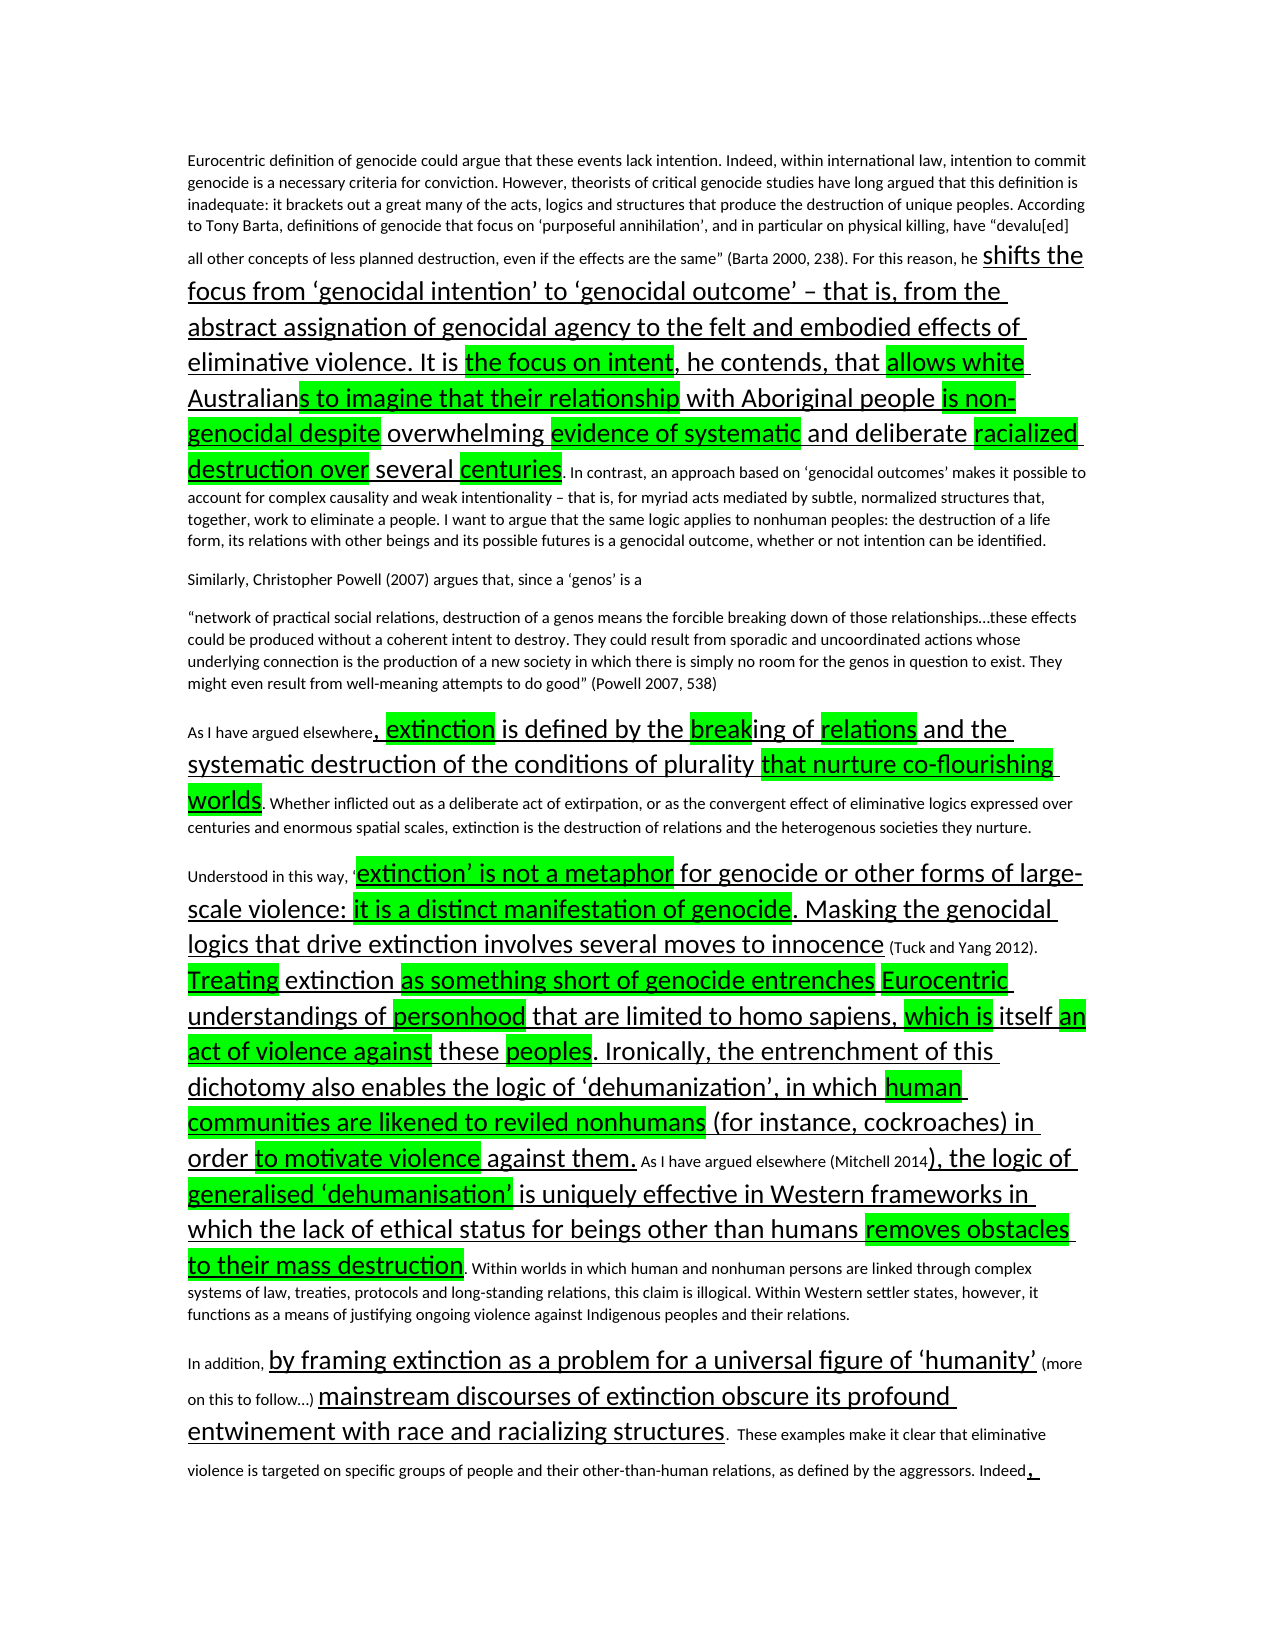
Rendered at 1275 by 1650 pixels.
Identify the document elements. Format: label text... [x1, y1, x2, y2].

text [187, 150, 1087, 551]
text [187, 1343, 1087, 1483]
text Similarly, Christopher Powell (2007) argues that, since a ‘genos’ is a [187, 569, 1087, 589]
text As I have argued elsewhere, extinction is defined by the breaking of relations and the systematic destruction of the conditions of plurality that nurture co-flourishing worlds. Whether inflicted out as a deliberate act of extirpation, or as the convergent effect of eliminative logics expressed over centuries and enormous spatial scales, extinction is the destruction of relations and the heterogenous societies they nurture. [187, 712, 1087, 838]
text “network of practical social relations, destruction of a genos means the forcible breaking down of those relationships…these effects could be produced without a coherent intent to destroy. They could result from sporadic and uncoordinated actions whose underlying connection is the production of a new society in which there is simply no room for the genos in question to exist. They might even result from well-meaning attempts to do good” (Powell 2007, 538) [187, 608, 1087, 694]
text Understood in this way, ‘extinction’ is not a metaphor for genocide or other forms of large-scale violence: it is a distinct manifestation of genocide. Masking the genocidal logics that drive extinction involves several moves to innocence (Tuck and Yang 2012). Treating extinction as something short of genocide entrenches Eurocentric understandings of personhood that are limited to homo sapiens, which is itself an act of violence against these peoples. Ironically, the entrenchment of this dichotomy also enables the logic of ‘dehumanization’, in which human communities are likened to reviled nonhumans (for instance, cockroaches) in order to motivate violence against them. As I have argued elsewhere (Mitchell 2014), the logic of generalised ‘dehumanisation’ is uniquely effective in Western frameworks in which the lack of ethical status for beings other than humans removes obstacles to their mass destruction. Within worlds in which human and nonhuman persons are linked through complex systems of law, treaties, protocols and long-standing relations, this claim is illogical. Within Western settler states, however, it functions as a means of justifying ongoing violence against Indigenous peoples and their relations. [187, 856, 1087, 1325]
